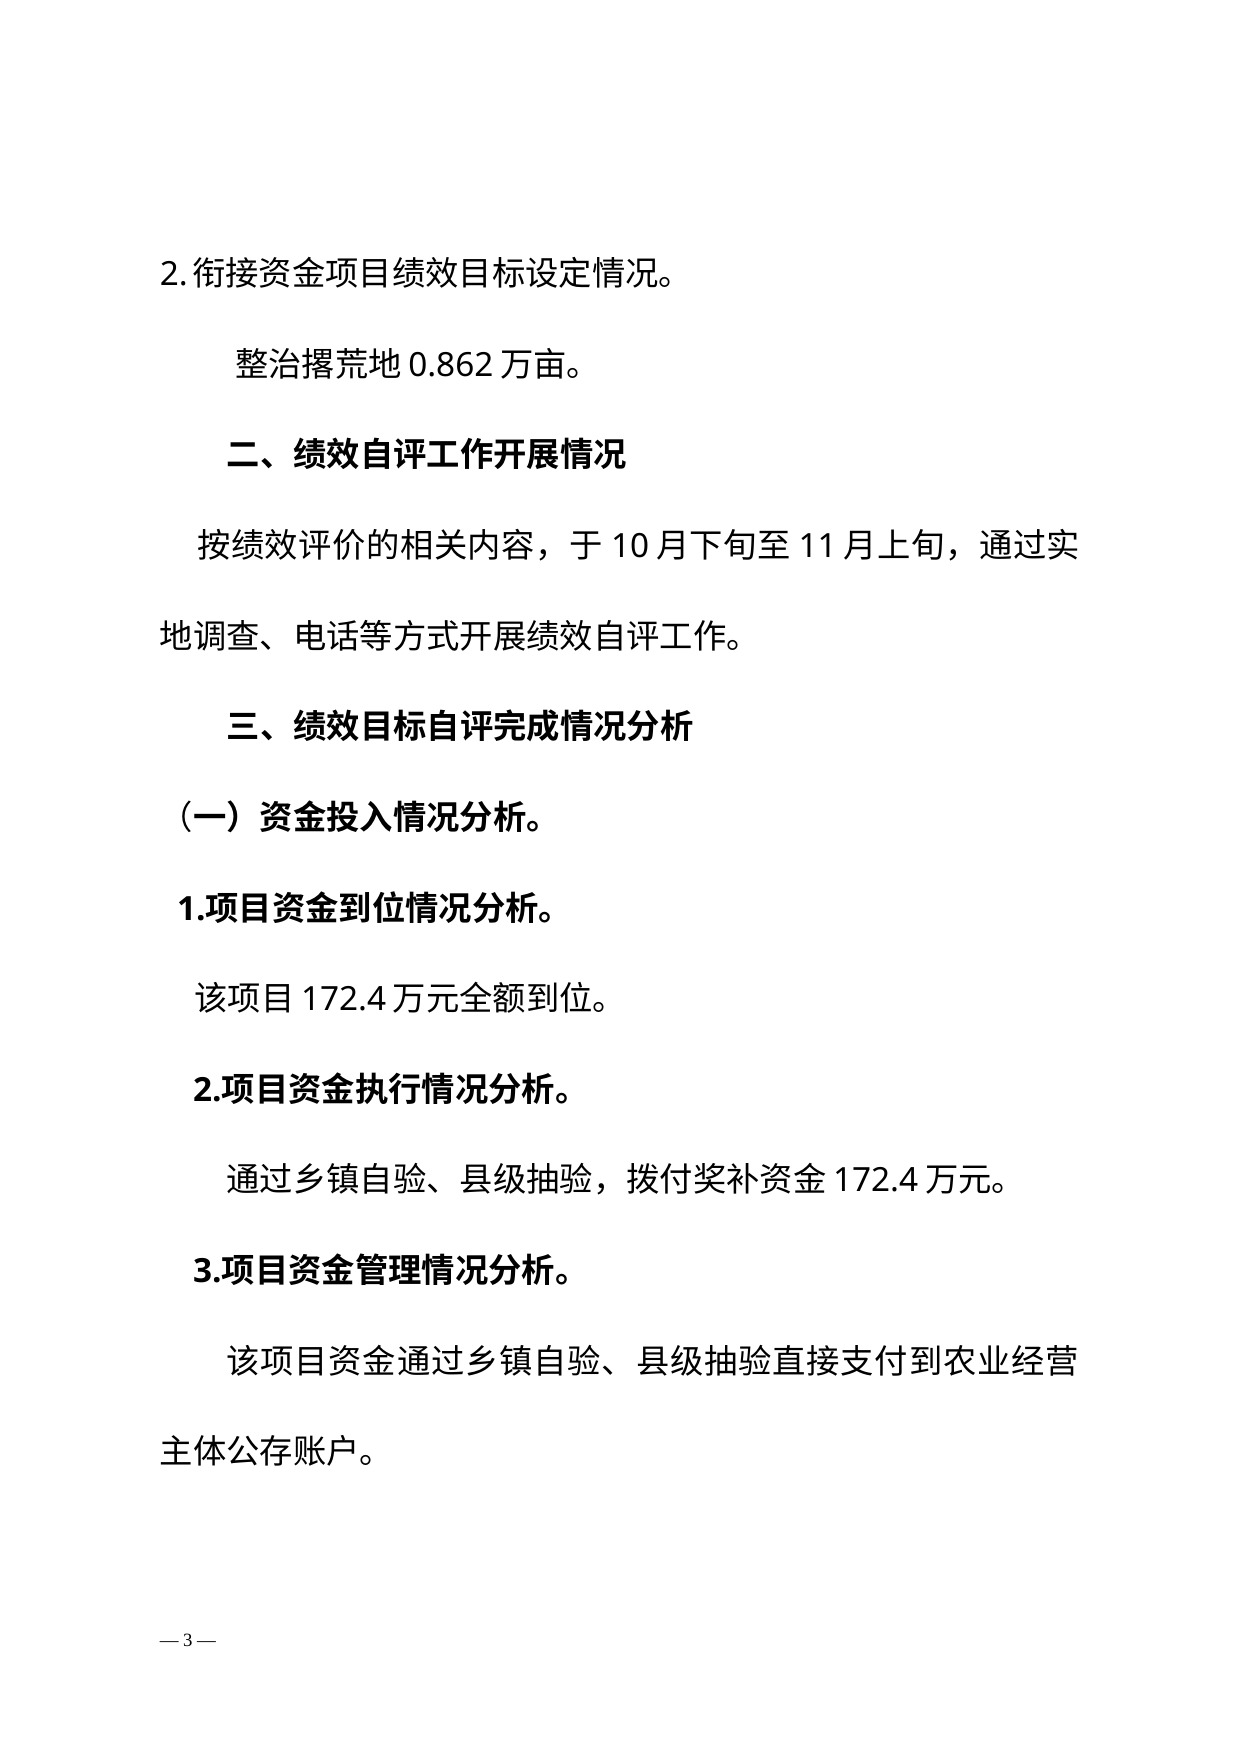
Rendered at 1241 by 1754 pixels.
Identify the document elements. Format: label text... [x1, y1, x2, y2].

list 2.项目资金执行情况分析。 [159, 1041, 1081, 1132]
text 该项目资金通过乡镇自验、县级抽验直接支付到农业经营主体公存账户。 [159, 1313, 1081, 1494]
list 衔接资金项目绩效目标设定情况。 [159, 226, 1081, 316]
list （一）资金投入情况分析。 [159, 769, 1081, 860]
list 1.项目资金到位情况分析。 [159, 860, 1081, 951]
list 按绩效评价的相关内容，于10月下旬至11月上旬，通过实地调查、电话等方式开展绩效自评工作。 [159, 498, 1081, 679]
list 该项目172.4万元全额到位。 [159, 951, 1081, 1041]
list 绩效目标自评完成情况分析 [159, 679, 1081, 769]
text 整治撂荒地0.862万亩。 [159, 316, 1081, 407]
list 通过乡镇自验、县级抽验，拨付奖补资金172.4万元。 [159, 1132, 1081, 1223]
list 3.项目资金管理情况分析。 [159, 1223, 1081, 1313]
list 绩效自评工作开展情况 [159, 407, 1081, 498]
